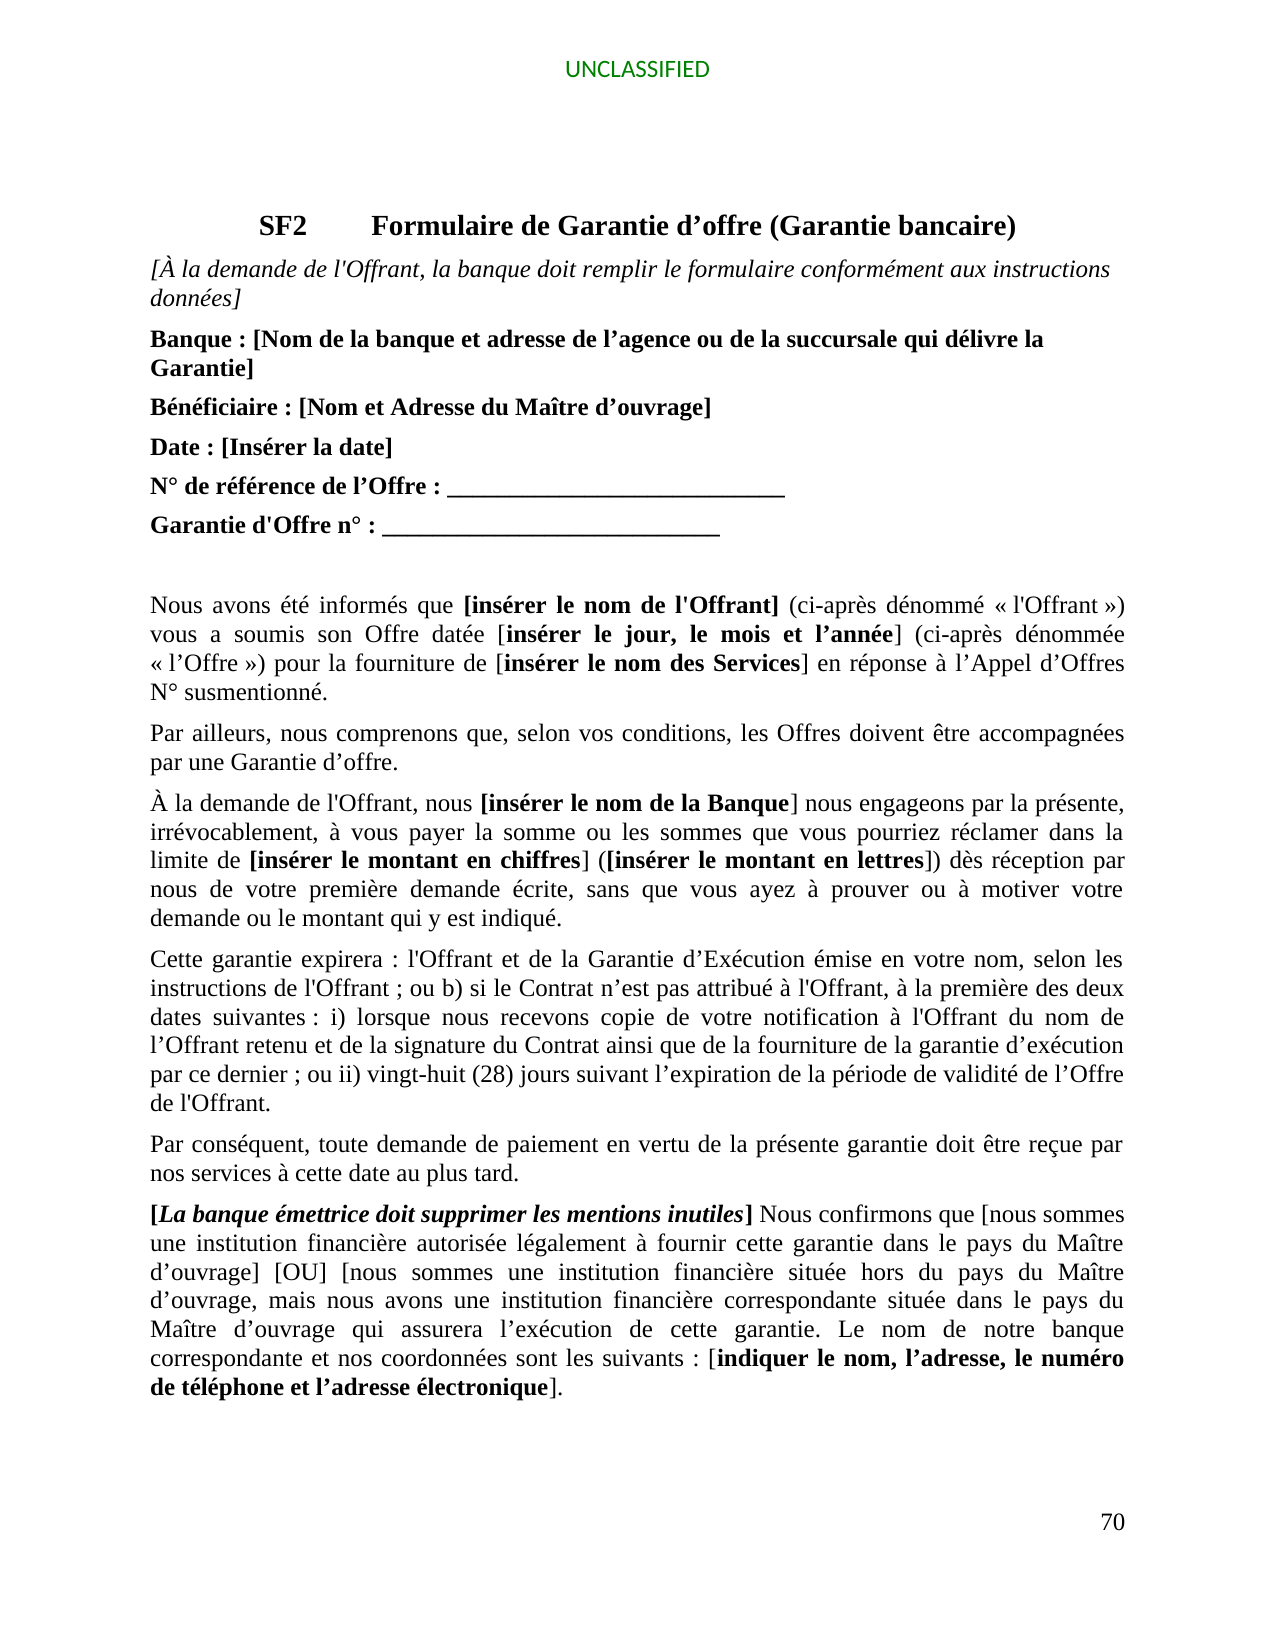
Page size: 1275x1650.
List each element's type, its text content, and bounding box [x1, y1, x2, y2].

text Par conséquent, toute demande de paiement en vertu de la présente garantie doit être reçue par nos services à cette date au plus tard. [150, 1129, 1125, 1187]
text Bénéficiaire : [Nom et Adresse du Maître d’ouvrage] [150, 392, 1125, 421]
subtitle [À la demande de l'Offrant, la banque doit remplir le formulaire conformément aux instructions données] [150, 254, 1125, 312]
text À la demande de l'Offrant, nous [insérer le nom de la Banque] nous engageons par la présente, irrévocablement, à vous payer la somme ou les sommes que vous pourriez réclamer dans la limite de [insérer le montant en chiffres] ([insérer le montant en lettres]) dès réception par nous de votre première demande écrite, sans que vous ayez à prouver ou à motiver votre demande ou le montant qui y est indiqué. [150, 788, 1125, 932]
subtitle Formulaire de Garantie d’offre (Garantie bancaire) [150, 208, 1125, 242]
text Par ailleurs, nous comprenons que, selon vos conditions, les Offres doivent être accompagnées par une Garantie d’offre. [150, 718, 1125, 775]
text Date : [Insérer la date] [150, 432, 1125, 460]
text Cette garantie expirera : l'Offrant et de la Garantie d’Exécution émise en votre nom, selon les instructions de l'Offrant ; ou b) si le Contrat n’est pas attribué à l'Offrant, à la première des deux dates suivantes : i) lorsque nous recevons copie de votre notification à l'Offrant du nom de l’Offrant retenu et de la signature du Contrat ainsi que de la fourniture de la garantie d’exécution par ce dernier ; ou ii) vingt-huit (28) jours suivant l’expiration de la période de validité de l’Offre de l'Offrant. [150, 944, 1125, 1117]
text Nous avons été informés que [insérer le nom de l'Offrant] (ci-après dénommé « l'Offrant ») vous a soumis son Offre datée [insérer le jour, le mois et l’année] (ci-après dénommée « l’Offre ») pour la fourniture de [insérer le nom des Services] en réponse à l’Appel d’Offres N° susmentionné. [150, 590, 1125, 705]
text Garantie d'Offre n° : ___________________________ [150, 510, 1125, 539]
text [La banque émettrice doit supprimer les mentions inutiles] Nous confirmons que [nous sommes une institution financière autorisée légalement à fournir cette garantie dans le pays du Maître d’ouvrage] [OU] [nous sommes une institution financière située hors du pays du Maître d’ouvrage, mais nous avons une institution financière correspondante située dans le pays du Maître d’ouvrage qui assurera l’exécution de cette garantie. Le nom de notre banque correspondante et nos coordonnées sont les suivants : [indiquer le nom, l’adresse, le numéro de téléphone et l’adresse électronique]. [150, 1199, 1125, 1400]
text N° de référence de l’Offre : ___________________________ [150, 471, 1125, 499]
text Banque : [Nom de la banque et adresse de l’agence ou de la succursale qui délivre la Garantie] [150, 324, 1125, 382]
